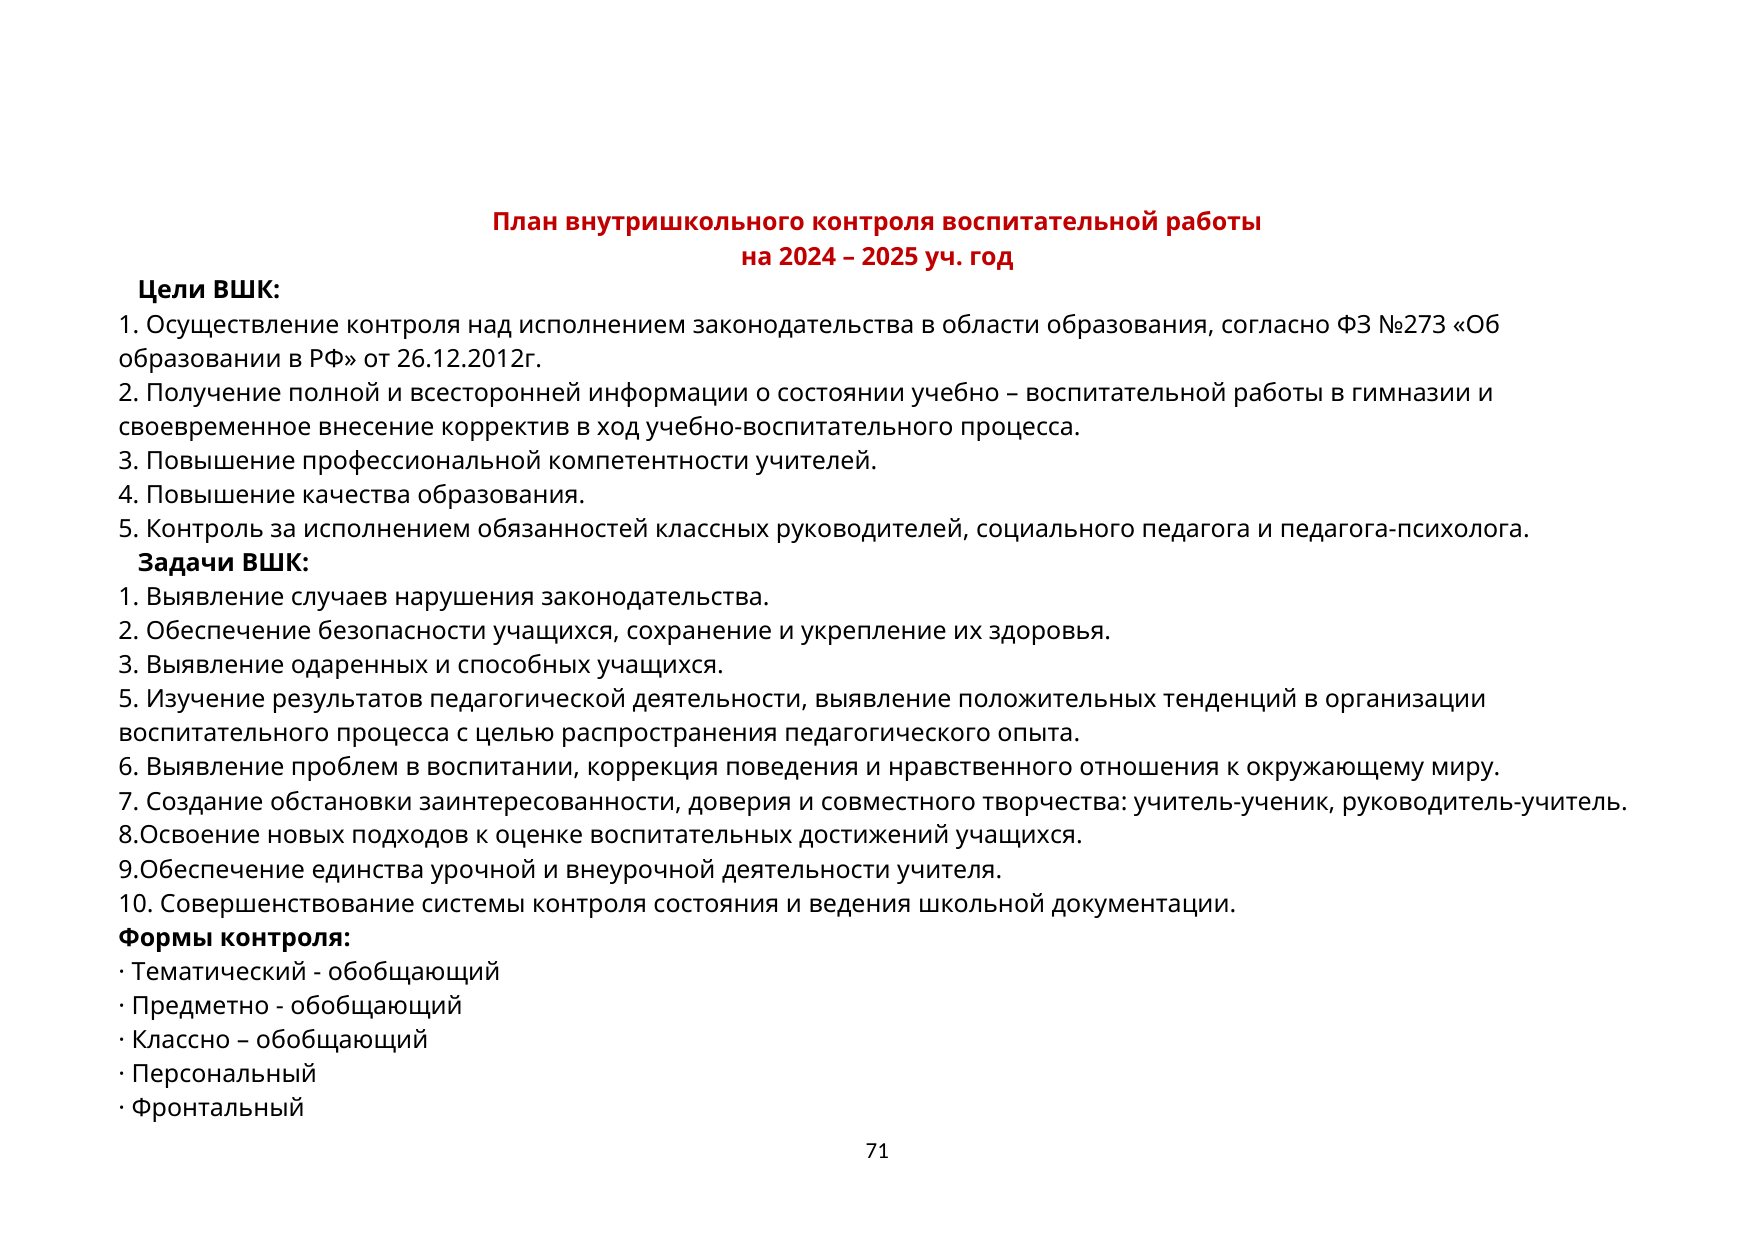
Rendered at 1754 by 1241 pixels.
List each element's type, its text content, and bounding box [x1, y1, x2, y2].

text · Тематический - обобщающий [118, 953, 1636, 987]
title План внутришкольного контроля воспитательной работы [118, 204, 1636, 238]
title на 2024 – 2025 уч. год [118, 238, 1636, 272]
text 2. Получение полной и всесторонней информации о состоянии учебно – воспитательной работы в гимназии и своевременное внесение корректив в ход учебно-воспитательного процесса. [118, 374, 1636, 442]
text · Предметно - обобщающий [118, 987, 1636, 1022]
text 8.Освоение новых подходов к оценке воспитательных достижений учащихся. [118, 817, 1636, 851]
text 7. Создание обстановки заинтересованности, доверия и совместного творчества: учитель-ученик, руководитель-учитель. [118, 783, 1636, 817]
text 3. Выявление одаренных и способных учащихся. [118, 647, 1636, 681]
text 9.Обеспечение единства урочной и внеурочной деятельности учителя. [118, 851, 1636, 885]
text 10. Совершенствование системы контроля состояния и ведения школьной документации. [118, 885, 1636, 919]
text 5. Контроль за исполнением обязанностей классных руководителей, социального педагога и педагога-психолога. [118, 511, 1636, 545]
text 1. Осуществление контроля над исполнением законодательства в области образования, согласно ФЗ №273 «Об образовании в РФ» от 26.12.2012г. [118, 306, 1636, 374]
text 4. Повышение качества образования. [118, 477, 1636, 511]
text 2. Обеспечение безопасности учащихся, сохранение и укрепление их здоровья. [118, 613, 1636, 647]
text · Фронтальный [118, 1090, 1636, 1124]
text 3. Повышение профессиональной компетентности учителей. [118, 442, 1636, 477]
text Формы контроля: [118, 919, 1636, 953]
text · Классно – обобщающий [118, 1022, 1636, 1056]
text 6. Выявление проблем в воспитании, коррекция поведения и нравственного отношения к окружающему миру. [118, 749, 1636, 783]
text 5. Изучение результатов педагогической деятельности, выявление положительных тенденций в организации воспитательного процесса с целью распространения педагогического опыта. [118, 681, 1636, 749]
text 1. Выявление случаев нарушения законодательства. [118, 579, 1636, 613]
text Цели ВШК: [118, 272, 1636, 306]
text · Персональный [118, 1056, 1636, 1090]
text Задачи ВШК: [118, 545, 1636, 579]
